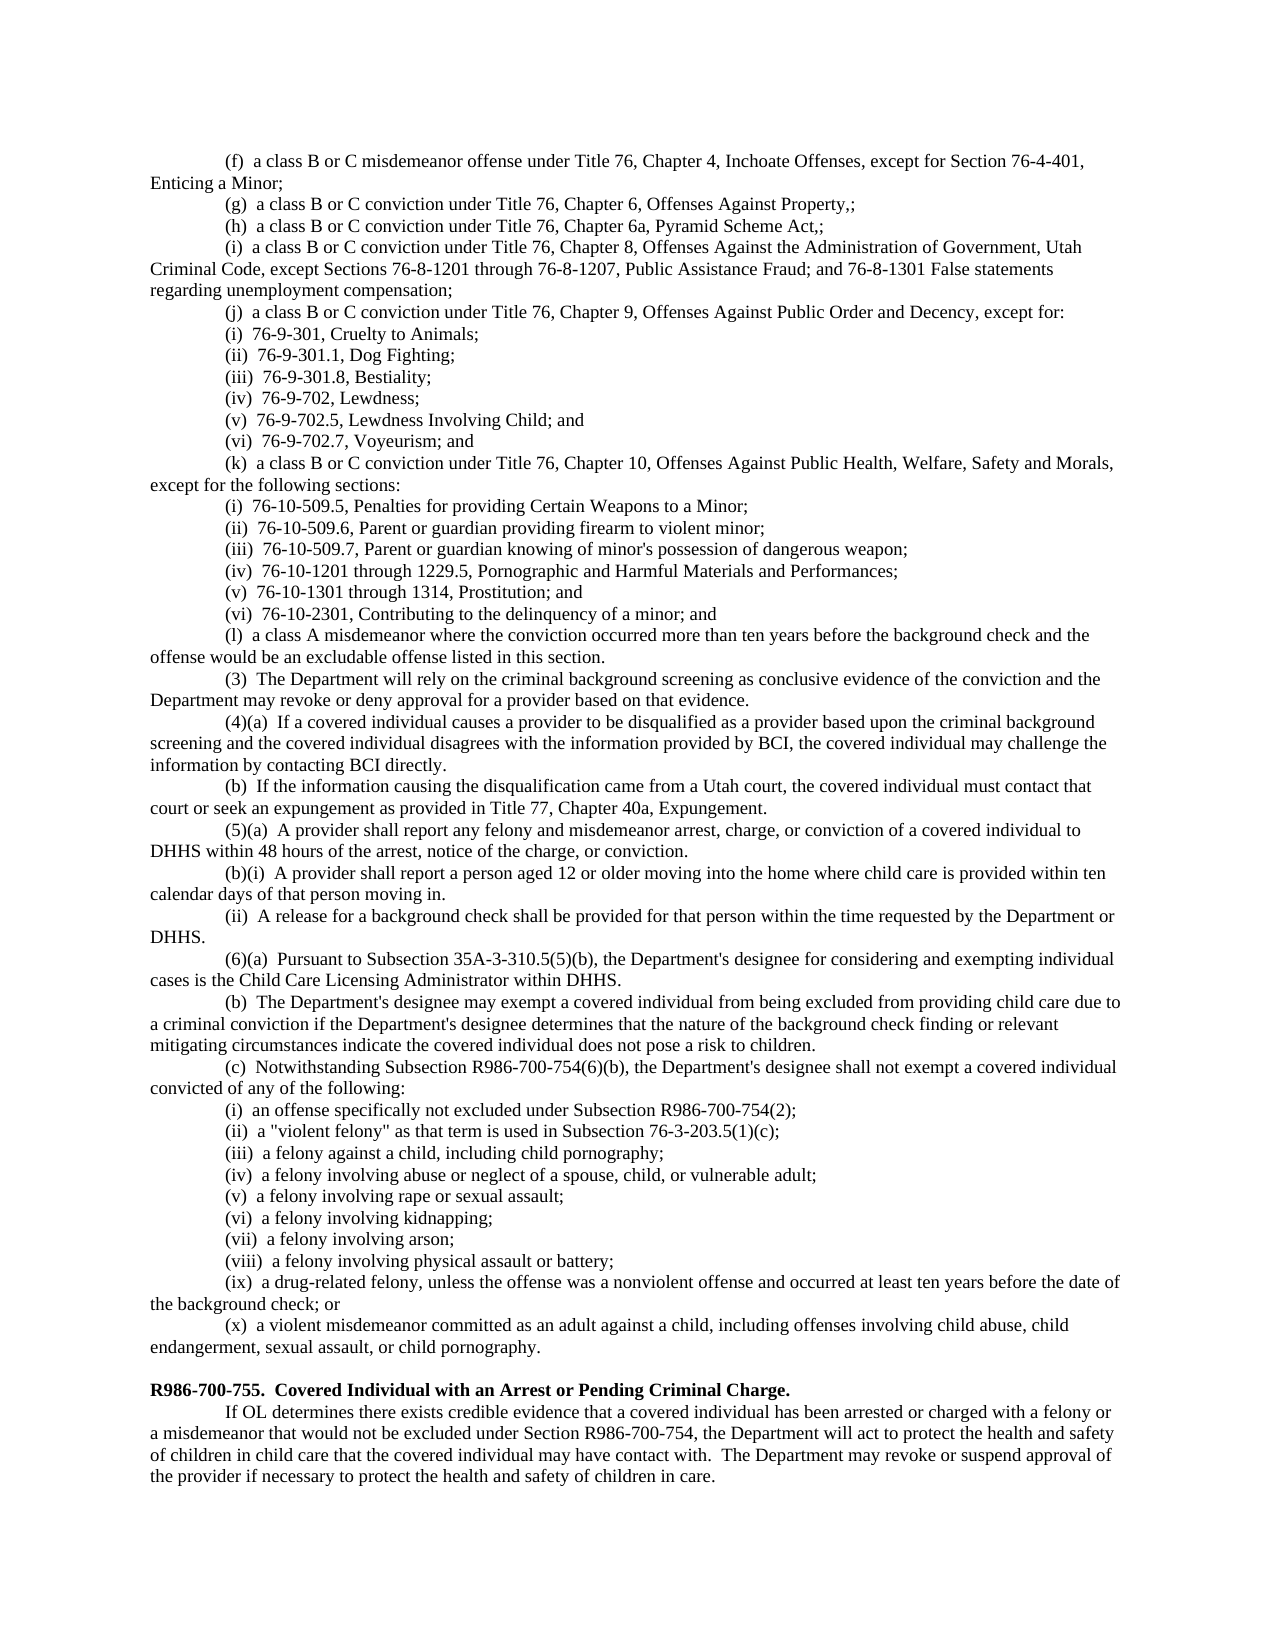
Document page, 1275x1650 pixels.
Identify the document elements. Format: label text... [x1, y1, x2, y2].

text (iii) 76-9-301.8, Bestiality; [150, 366, 1125, 387]
text R986-700-755. Covered Individual with an Arrest or Pending Criminal Charge. [150, 1379, 1125, 1401]
text (iv) 76-10-1201 through 1229.5, Pornographic and Harmful Materials and Performances; [150, 560, 1125, 581]
text (iv) 76-9-702, Lewdness; [150, 387, 1125, 409]
text (vii) a felony involving arson; [150, 1228, 1125, 1250]
text (vi) a felony involving kidnapping; [150, 1207, 1125, 1228]
text (h) a class B or C conviction under Title 76, Chapter 6a, Pyramid Scheme Act,; [150, 215, 1125, 236]
text (v) 76-10-1301 through 1314, Prostitution; and [150, 581, 1125, 603]
text (j) a class B or C conviction under Title 76, Chapter 9, Offenses Against Public Order and Decency, except for: [150, 301, 1125, 322]
text (3) The Department will rely on the criminal background screening as conclusive evidence of the conviction and the Department may revoke or deny approval for a provider based on that evidence. [150, 667, 1125, 711]
text (vi) 76-9-702.7, Voyeurism; and [150, 430, 1125, 452]
text (x) a violent misdemeanor committed as an adult against a child, including offenses involving child abuse, child endangerment, sexual assault, or child pornography. [150, 1314, 1125, 1357]
text (v) a felony involving rape or sexual assault; [150, 1185, 1125, 1207]
text (iii) 76-10-509.7, Parent or guardian knowing of minor's possession of dangerous weapon; [150, 538, 1125, 560]
text (ii) a "violent felony" as that term is used in Subsection 76-3-203.5(1)(c); [150, 1120, 1125, 1142]
text (ii) 76-9-301.1, Dog Fighting; [150, 344, 1125, 366]
text (i) 76-9-301, Cruelty to Animals; [150, 322, 1125, 344]
text (iv) a felony involving abuse or neglect of a spouse, child, or vulnerable adult; [150, 1163, 1125, 1185]
text If OL determines there exists credible evidence that a covered individual has been arrested or charged with a felony or a misdemeanor that would not be excluded under Section R986-700-754, the Department will act to protect the health and safety of children in child care that the covered individual may have contact with. The Department may revoke or suspend approval of the provider if necessary to protect the health and safety of children in care. [150, 1401, 1125, 1487]
text (g) a class B or C conviction under Title 76, Chapter 6, Offenses Against Property,; [150, 193, 1125, 215]
text (i) an offense specifically not excluded under Subsection R986-700-754(2); [150, 1099, 1125, 1120]
text (i) 76-10-509.5, Penalties for providing Certain Weapons to a Minor; [150, 495, 1125, 517]
text (ii) 76-10-509.6, Parent or guardian providing firearm to violent minor; [150, 517, 1125, 538]
text (v) 76-9-702.5, Lewdness Involving Child; and [150, 409, 1125, 430]
text (ii) A release for a background check shall be provided for that person within the time requested by the Department or DHHS. [150, 905, 1125, 948]
text (b)(i) A provider shall report a person aged 12 or older moving into the home where child care is provided within ten calendar days of that person moving in. [150, 862, 1125, 905]
text (vi) 76-10-2301, Contributing to the delinquency of a minor; and [150, 603, 1125, 624]
text (4)(a) If a covered individual causes a provider to be disqualified as a provider based upon the criminal background screening and the covered individual disagrees with the information provided by BCI, the covered individual may challenge the information by contacting BCI directly. [150, 711, 1125, 775]
text (i) a class B or C conviction under Title 76, Chapter 8, Offenses Against the Administration of Government, Utah Criminal Code, except Sections 76-8-1201 through 76-8-1207, Public Assistance Fraud; and 76-8-1301 False statements regarding unemployment compensation; [150, 236, 1125, 301]
text (b) The Department's designee may exempt a covered individual from being excluded from providing child care due to a criminal conviction if the Department's designee determines that the nature of the background check finding or relevant mitigating circumstances indicate the covered individual does not pose a risk to children. [150, 991, 1125, 1056]
text (iii) a felony against a child, including child pornography; [150, 1142, 1125, 1163]
text (viii) a felony involving physical assault or battery; [150, 1250, 1125, 1271]
text (l) a class A misdemeanor where the conviction occurred more than ten years before the background check and the offense would be an excludable offense listed in this section. [150, 624, 1125, 667]
text (ix) a drug-related felony, unless the offense was a nonviolent offense and occurred at least ten years before the date of the background check; or [150, 1271, 1125, 1314]
text (c) Notwithstanding Subsection R986-700-754(6)(b), the Department's designee shall not exempt a covered individual convicted of any of the following: [150, 1056, 1125, 1099]
text (b) If the information causing the disqualification came from a Utah court, the covered individual must contact that court or seek an expungement as provided in Title 77, Chapter 40a, Expungement. [150, 775, 1125, 818]
text (f) a class B or C misdemeanor offense under Title 76, Chapter 4, Inchoate Offenses, except for Section 76-4-401, Enticing a Minor; [150, 150, 1125, 193]
text (6)(a) Pursuant to Subsection 35A-3-310.5(5)(b), the Department's designee for considering and exempting individual cases is the Child Care Licensing Administrator within DHHS. [150, 948, 1125, 991]
text (5)(a) A provider shall report any felony and misdemeanor arrest, charge, or conviction of a covered individual to DHHS within 48 hours of the arrest, notice of the charge, or conviction. [150, 818, 1125, 862]
text (k) a class B or C conviction under Title 76, Chapter 10, Offenses Against Public Health, Welfare, Safety and Morals, except for the following sections: [150, 452, 1125, 495]
